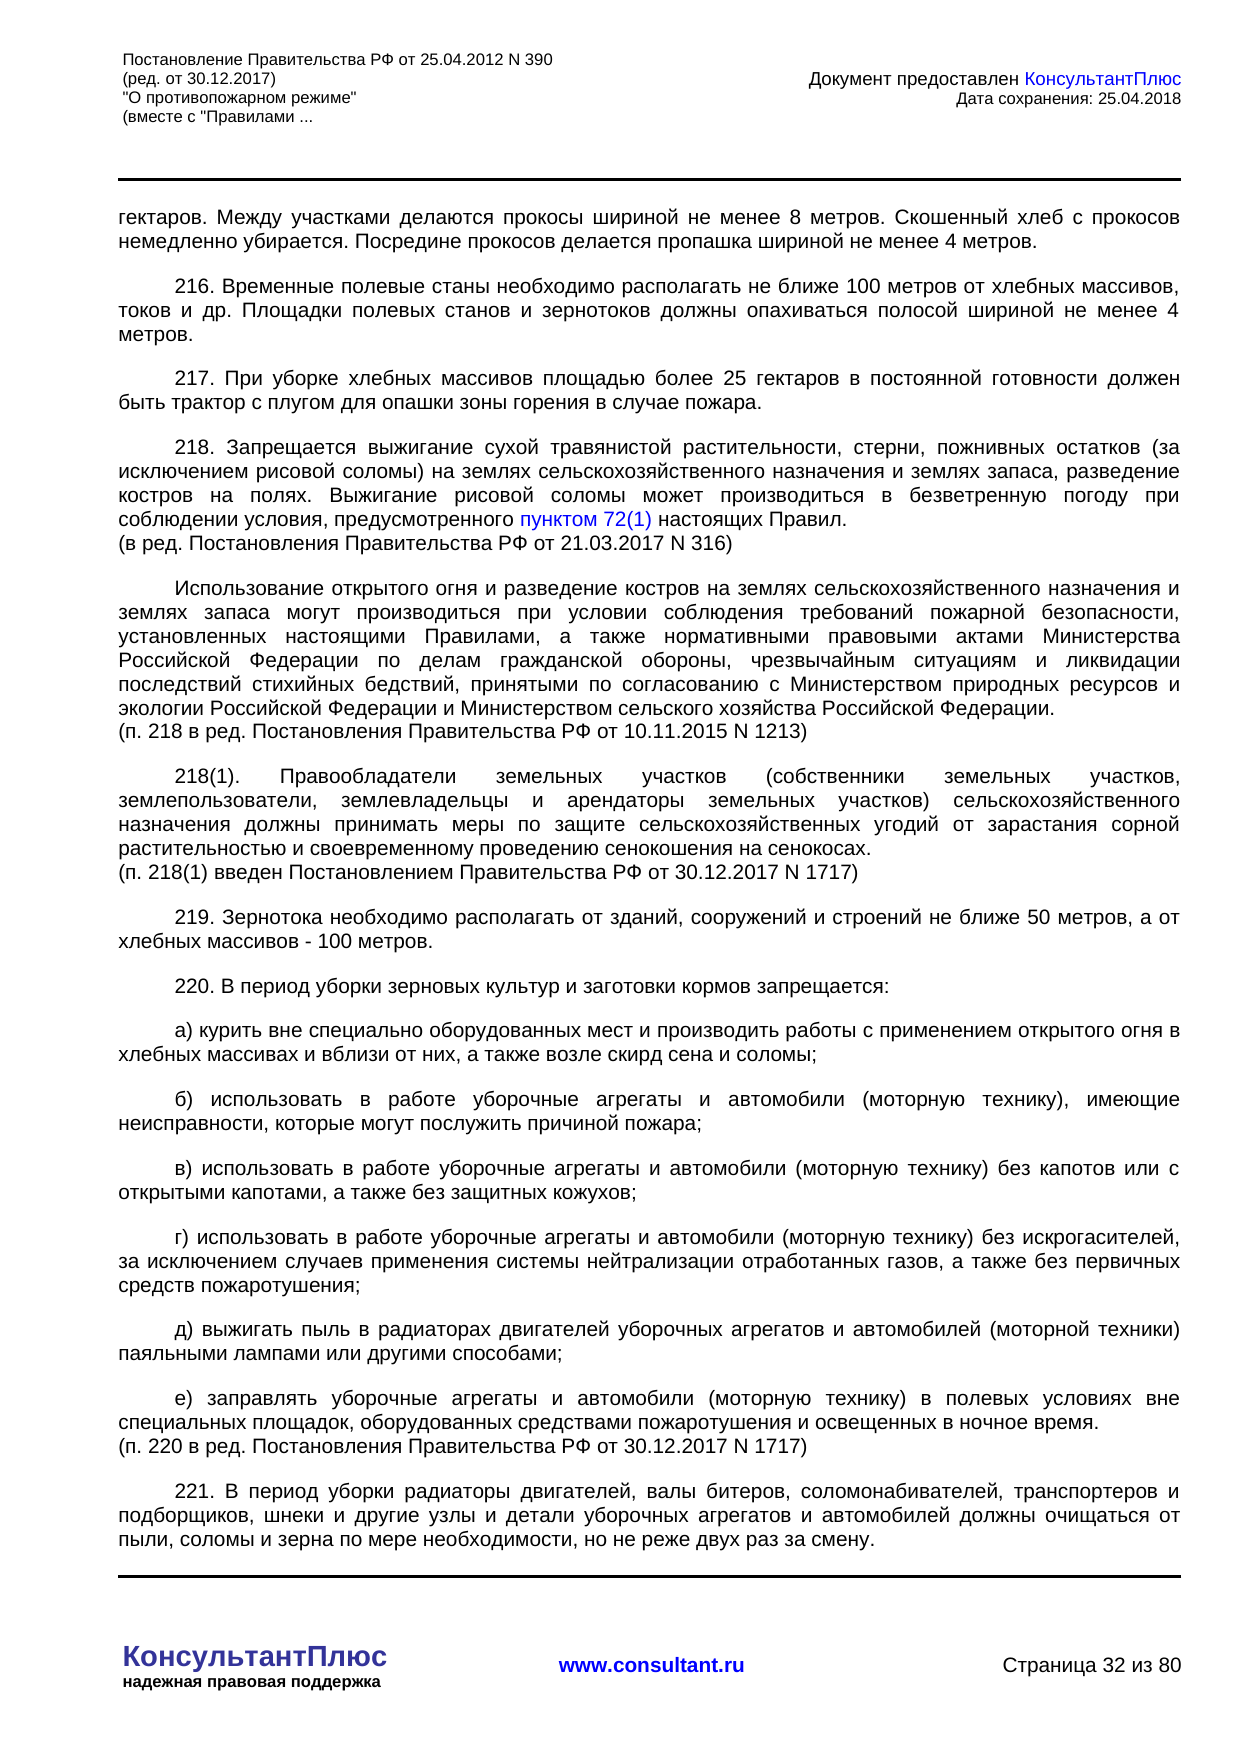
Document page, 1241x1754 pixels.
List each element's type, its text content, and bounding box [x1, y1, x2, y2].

text 220. В период уборки зерновых культур и заготовки кормов запрещается: [118, 973, 1181, 997]
text Использование открытого огня и разведение костров на землях сельскохозяйственного назначения и землях запаса могут производиться при условии соблюдения требований пожарной безопасности, установленных настоящими Правилами, а также нормативными правовыми актами Министерства Российской Федерации по делам гражданской обороны, чрезвычайным ситуациям и ликвидации последствий стихийных бедствий, принятыми по согласованию с Министерством природных ресурсов и экологии Российской Федерации и Министерством сельского хозяйства Российской Федерации. [118, 576, 1181, 719]
text 216. Временные полевые станы необходимо располагать не ближе 100 метров от хлебных массивов, токов и др. Площадки полевых станов и зернотоков должны опахиваться полосой шириной не менее 4 метров. [118, 273, 1181, 345]
text 218. Запрещается выжигание сухой травянистой растительности, стерни, пожнивных остатков (за исключением рисовой соломы) на землях сельскохозяйственного назначения и землях запаса, разведение костров на полях. Выжигание рисовой соломы может производиться в безветренную погоду при соблюдении условия, предусмотренного пунктом 72(1) настоящих Правил. [118, 435, 1181, 531]
text д) выжигать пыль в радиаторах двигателей уборочных агрегатов и автомобилей (моторной техники) паяльными лампами или другими способами; [118, 1317, 1181, 1365]
text 219. Зернотока необходимо располагать от зданий, сооружений и строений не ближе 50 метров, а от хлебных массивов - 100 метров. [118, 905, 1181, 953]
text б) использовать в работе уборочные агрегаты и автомобили (моторную технику), имеющие неисправности, которые могут послужить причиной пожара; [118, 1087, 1181, 1135]
text 221. В период уборки радиаторы двигателей, валы битеров, соломонабивателей, транспортеров и подборщиков, шнеки и другие узлы и детали уборочных агрегатов и автомобилей должны очищаться от пыли, соломы и зерна по мере необходимости, но не реже двух раз за смену. [118, 1479, 1181, 1551]
text (п. 218(1) введен Постановлением Правительства РФ от 30.12.2017 N 1717) [118, 860, 1181, 884]
text е) заправлять уборочные агрегаты и автомобили (моторную технику) в полевых условиях вне специальных площадок, оборудованных средствами пожаротушения и освещенных в ночное время. [118, 1386, 1181, 1434]
text 217. При уборке хлебных массивов площадью более 25 гектаров в постоянной готовности должен быть трактор с плугом для опашки зоны горения в случае пожара. [118, 366, 1181, 414]
text (п. 218 в ред. Постановления Правительства РФ от 10.11.2015 N 1213) [118, 719, 1181, 743]
text а) курить вне специально оборудованных мест и производить работы с применением открытого огня в хлебных массивах и вблизи от них, а также возле скирд сена и соломы; [118, 1018, 1181, 1066]
text (п. 220 в ред. Постановления Правительства РФ от 30.12.2017 N 1717) [118, 1434, 1181, 1458]
text в) использовать в работе уборочные агрегаты и автомобили (моторную технику) без капотов или с открытыми капотами, а также без защитных кожухов; [118, 1156, 1181, 1204]
text г) использовать в работе уборочные агрегаты и автомобили (моторную технику) без искрогасителей, за исключением случаев применения системы нейтрализации отработанных газов, а также без первичных средств пожаротушения; [118, 1224, 1181, 1296]
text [118, 205, 1181, 253]
text (в ред. Постановления Правительства РФ от 21.03.2017 N 316) [118, 531, 1181, 555]
text 218(1). Правообладатели земельных участков (собственники земельных участков, землепользователи, землевладельцы и арендаторы земельных участков) сельскохозяйственного назначения должны принимать меры по защите сельскохозяйственных угодий от зарастания сорной растительностью и своевременному проведению сенокошения на сенокосах. [118, 764, 1181, 860]
